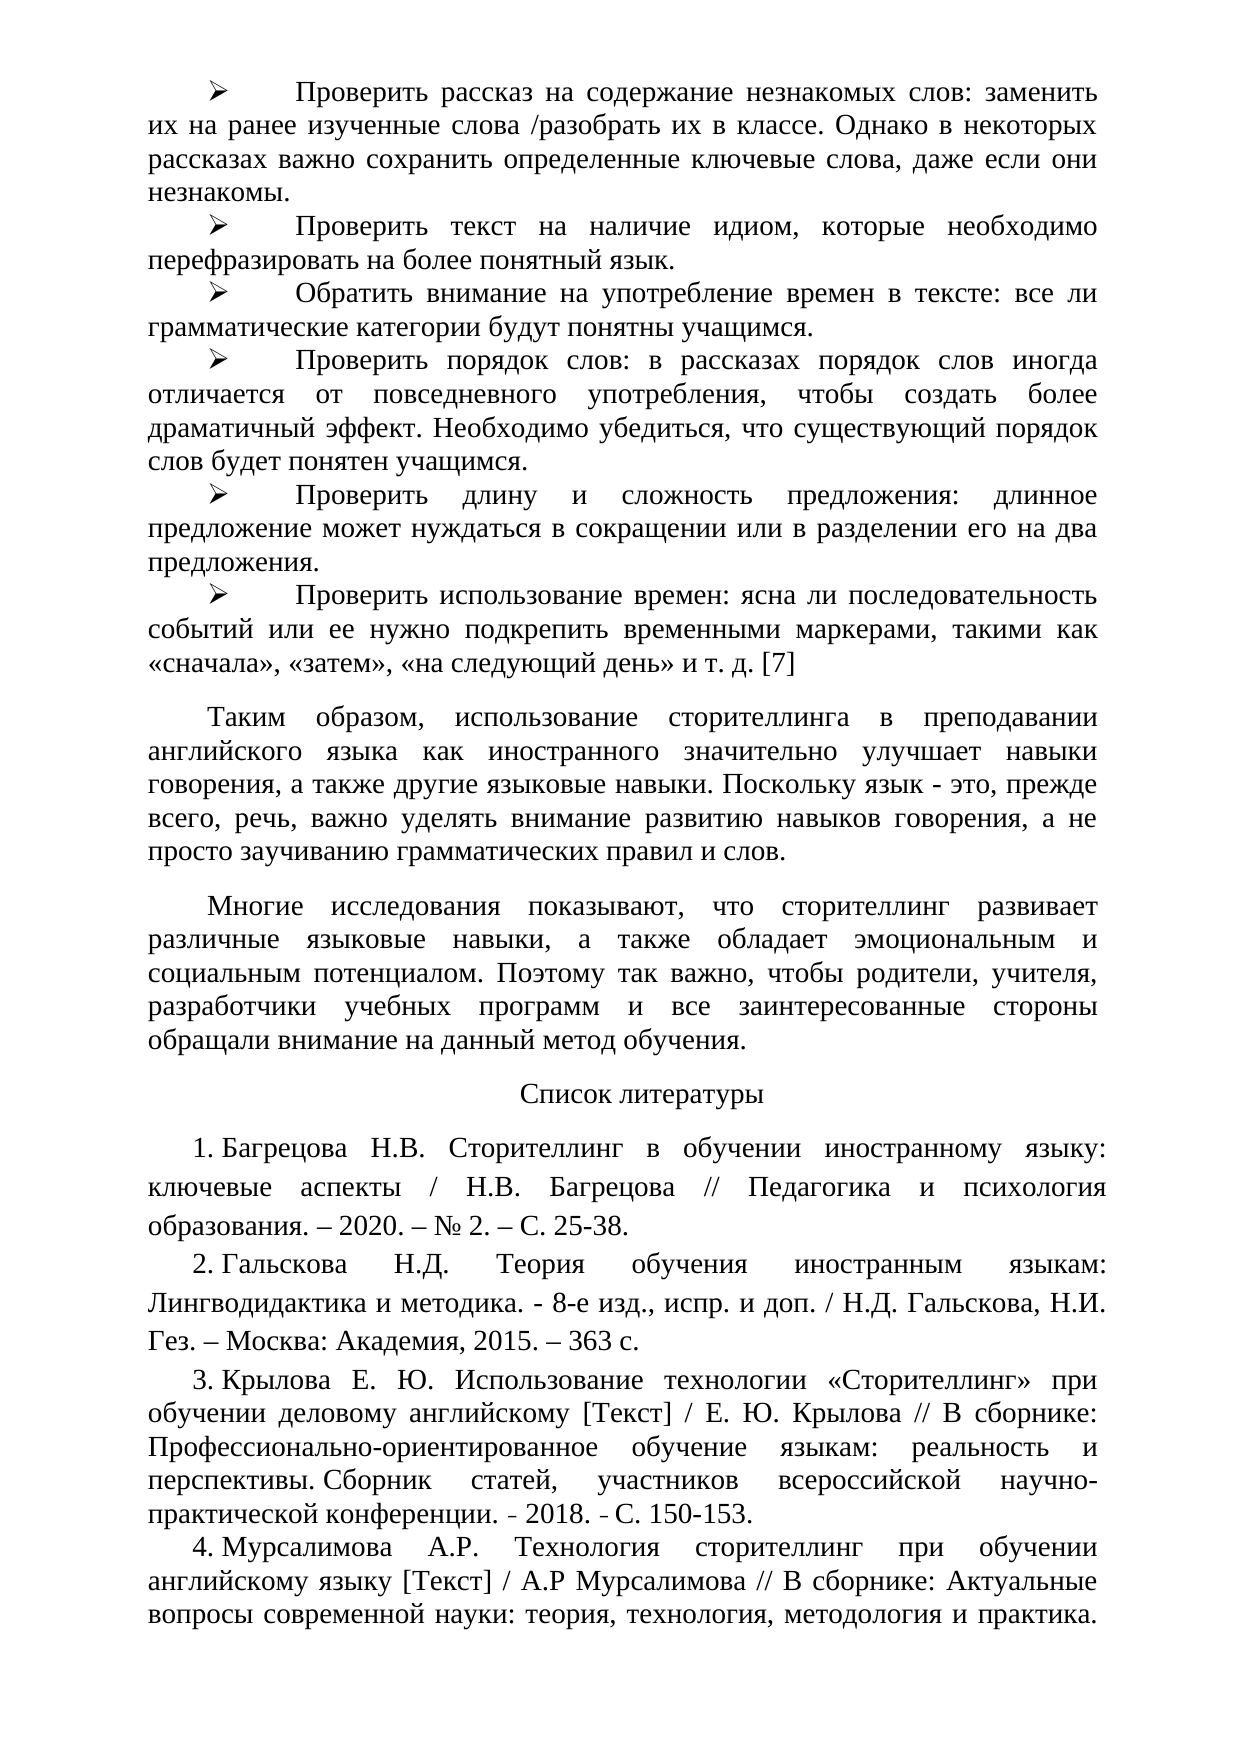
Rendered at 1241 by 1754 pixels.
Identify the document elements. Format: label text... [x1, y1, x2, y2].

list Проверить порядок слов: в рассказах порядок слов иногда отличается от повседневного употребления, чтобы создать более драматичный эффект. Необходимо убедиться, что существующий порядок слов будет понятен учащимся. [148, 342, 1098, 477]
list Проверить текст на наличие идиом, которые необходимо перефразировать на более понятный язык. [148, 208, 1098, 275]
list Проверить длину и сложность предложения: длинное предложение может нуждаться в сокращении или в разделении его на два предложения. [148, 477, 1098, 577]
list Проверить рассказ на содержание незнакомых слов: заменить их на ранее изученные слова /разобрать их в классе. Однако в некоторых рассказах важно сохранить определенные ключевые слова, даже если они незнакомы. [148, 74, 1098, 208]
list Багрецова Н.В. Сторителлинг в обучении иностранному языку: ключевые аспекты / Н.В. Багрецова // Педагогика и психология образования. – 2020. – № 2. – С. 25-38. [148, 1131, 1107, 1241]
text Список литературы [148, 1076, 1098, 1110]
list Гальскова Н.Д. Теория обучения иностранным языкам: Лингводидактика и методика. - 8-е изд., испр. и доп. / Н.Д. Гальскова, Н.И. Гез. – Москва: Академия, 2015. – 363 с. [148, 1246, 1107, 1357]
list Обратить внимание на употребление времен в тексте: все ли грамматические категории будут понятны учащимся. [148, 275, 1098, 342]
text Таким образом, использование сторителлинга в преподавании английского языка как иностранного значительно улучшает навыки говорения, а также другие языковые навыки. Поскольку язык - это, прежде всего, речь, важно уделять внимание развитию навыков говорения, а не просто заучиванию грамматических правил и слов. [148, 699, 1098, 867]
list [148, 1529, 1098, 1630]
text Многие исследования показывают, что сторителлинг развивает различные языковые навыки, а также обладает эмоциональным и социальным потенциалом. Поэтому так важно, чтобы родители, учителя, разработчики учебных программ и все заинтересованные стороны обращали внимание на данный метод обучения. [148, 888, 1098, 1055]
list Крылова Е. Ю. Использование технологии «Сторителлинг» при обучении деловому английскому [Текст] / Е. Ю. Крылова // В сборнике: Профессионально-ориентированное обучение языкам: реальность и перспективы. Сборник статей, участников всероссийской научно-практической конференции. – 2018. – С. 150-153. [148, 1362, 1098, 1529]
list Проверить использование времен: ясна ли последовательность событий или ее нужно подкрепить временными маркерами, такими как «сначала», «затем», «на следующий день» и т. д. [7] [148, 577, 1098, 678]
